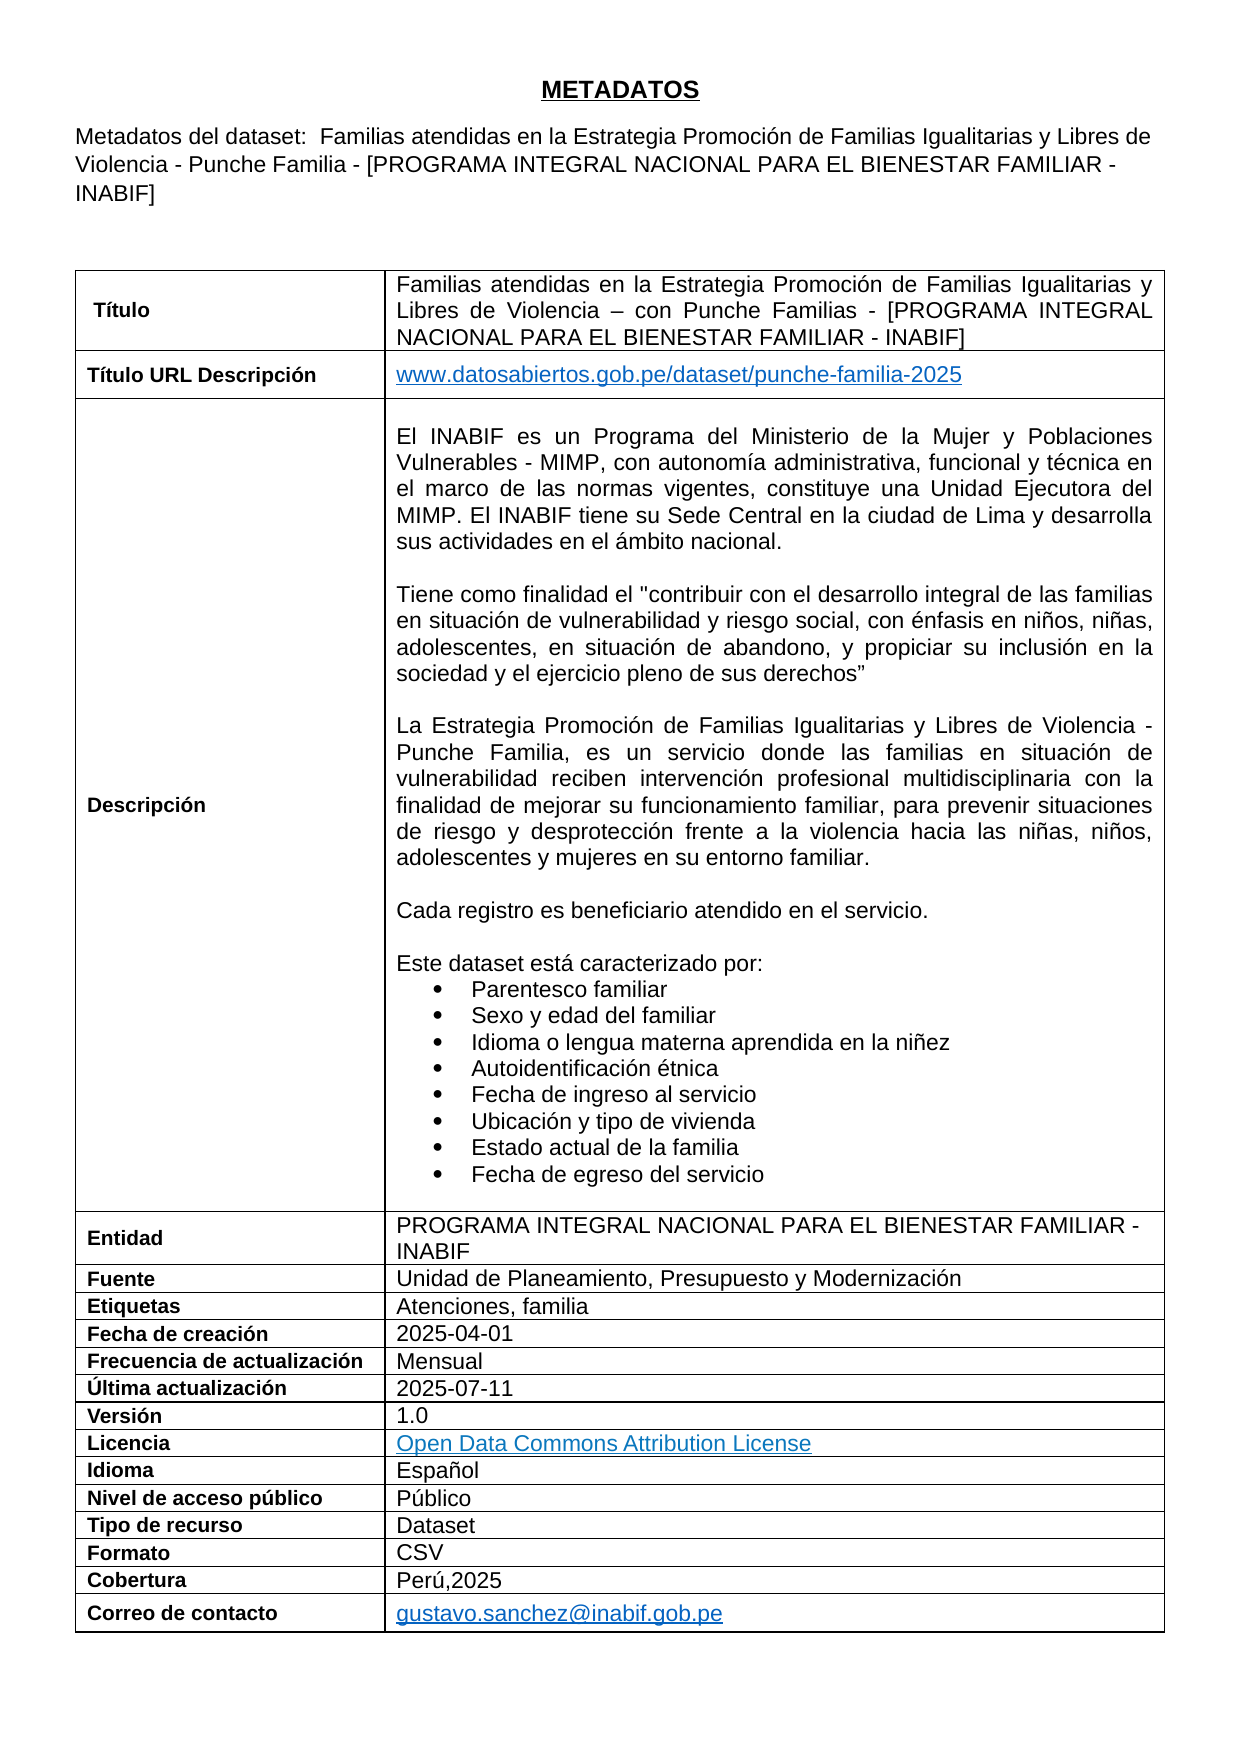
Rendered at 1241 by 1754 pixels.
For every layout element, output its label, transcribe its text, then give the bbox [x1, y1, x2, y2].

table_cell Título URL Descripción [76, 351, 384, 398]
table_cell Fecha de creación [76, 1320, 384, 1347]
text METADATOS [75, 75, 1165, 104]
table_cell Frecuencia de actualización [76, 1348, 384, 1374]
table_cell Formato [76, 1539, 384, 1566]
table_cell Nivel de acceso público [76, 1485, 384, 1511]
table_cell Público [386, 1485, 1164, 1511]
table_cell Dataset [386, 1512, 1164, 1538]
table_cell gustavo.sanchez@inabif.gob.pe [386, 1594, 1164, 1631]
table_cell Fuente [76, 1265, 384, 1292]
table_cell Licencia [76, 1430, 384, 1456]
table_cell PROGRAMA INTEGRAL NACIONAL PARA EL BIENESTAR FAMILIAR - INABIF [386, 1212, 1164, 1264]
table_cell Última actualización [76, 1375, 384, 1401]
table_cell Etiquetas [76, 1293, 384, 1319]
table_header Familias atendidas en la Estrategia Promoción de Familias Igualitarias y Libres de Violencia – con Punche Familias - [PROGRAMA INTEGRAL NACIONAL PARA EL BIENESTAR FAMILIAR - INABIF] [386, 271, 1164, 350]
table_cell Tipo de recurso [76, 1512, 384, 1538]
table_cell Idioma [76, 1457, 384, 1483]
text Metadatos del dataset: Familias atendidas en la Estrategia Promoción de Familias Igualitarias y Libres de Violencia - Punche Familia - [PROGRAMA INTEGRAL NACIONAL PARA EL BIENESTAR FAMILIAR - INABIF] [75, 123, 1165, 206]
table_cell Perú,2025 [386, 1567, 1164, 1593]
table_cell Atenciones, familia [386, 1293, 1164, 1319]
table_cell Unidad de Planeamiento, Presupuesto y Modernización [386, 1265, 1164, 1292]
table_cell Cobertura [76, 1567, 384, 1593]
table_cell 2025-07-11 [386, 1375, 1164, 1401]
table_header Título [76, 271, 384, 350]
table_cell Español [386, 1457, 1164, 1483]
table_cell www.datosabiertos.gob.pe/dataset/punche-familia-2025 [386, 351, 1164, 398]
table_cell Mensual [386, 1348, 1164, 1374]
table_cell 2025-04-01 [386, 1320, 1164, 1347]
table_cell Descripción [76, 399, 384, 1211]
table_cell Versión [76, 1403, 384, 1429]
table_cell El INABIF es un Programa del Ministerio de la Mujer y Poblaciones Vulnerables - MIMP, con autonomía administrativa, funcional y técnica en el marco de las normas vigentes, constituye una Unidad Ejecutora del MIMP. El INABIF tiene su Sede Central en la ciudad de Lima y desarrolla sus actividades en el ámbito nacional. Tiene como finalidad el "contribuir con el desarrollo integral de las familias en situación de vulnerabilidad y riesgo social, con énfasis en niños, niñas, adolescentes, en situación de abandono, y propiciar su inclusión en la sociedad y el ejercicio pleno de sus derechos” La Estrategia Promoción de Familias Igualitarias y Libres de Violencia - Punche Familia, es un servicio donde las familias en situación de vulnerabilidad reciben intervención profesional multidisciplinaria con la finalidad de mejorar su funcionamiento familiar, para prevenir situaciones de riesgo y desprotección frente a la violencia hacia las niñas, niños, adolescentes y mujeres en su entorno familiar. Cada registro es beneficiario atendido en el servicio. Este dataset está caracterizado por: Parentesco familiar Sexo y edad del familiar Idioma o lengua materna aprendida en la niñez Autoidentificación étnica Fecha de ingreso al servicio Ubicación y tipo de vivienda Estado actual de la familia Fecha de egreso del servicio [386, 399, 1164, 1211]
table_cell Entidad [76, 1212, 384, 1264]
table_cell Open Data Commons Attribution License [386, 1430, 1164, 1456]
table_cell CSV [386, 1539, 1164, 1566]
table_cell Correo de contacto [76, 1594, 384, 1631]
table_cell 1.0 [386, 1403, 1164, 1429]
